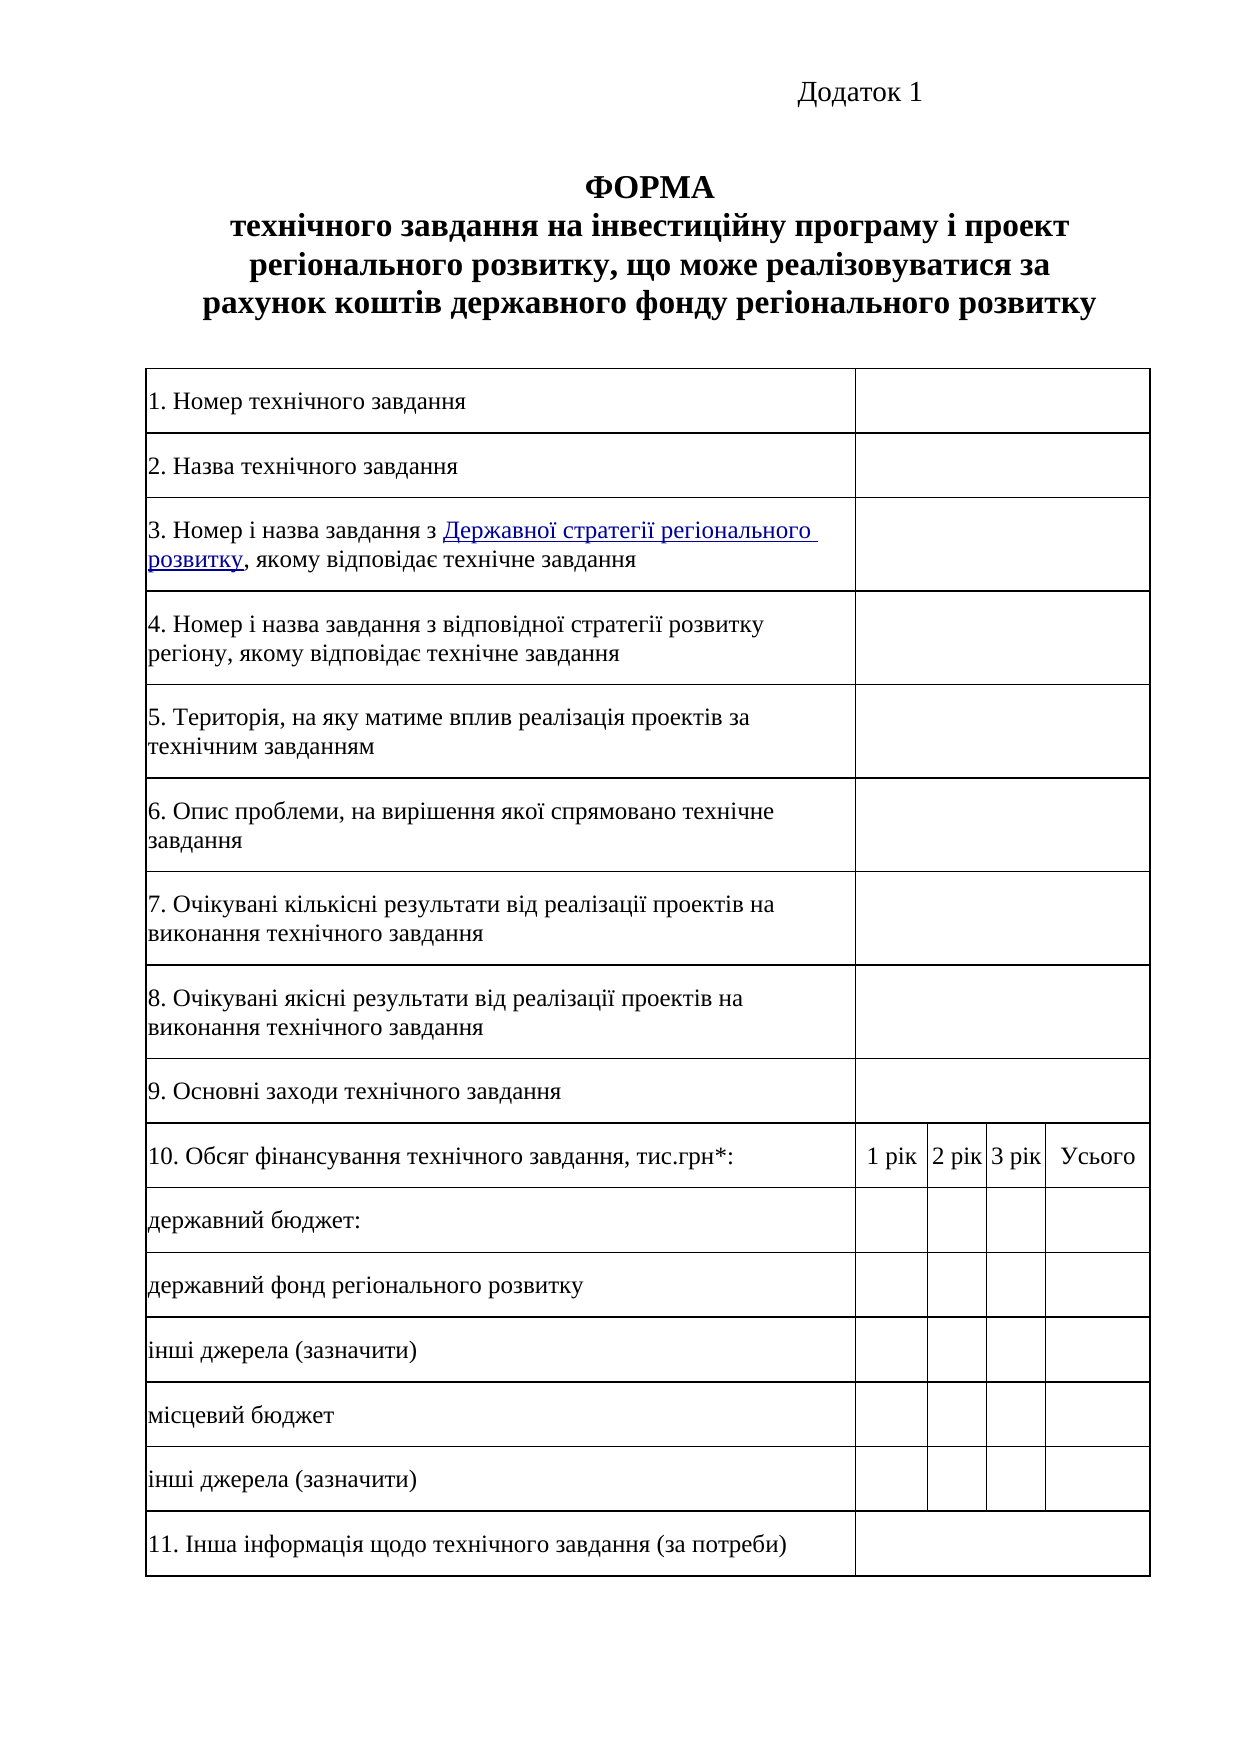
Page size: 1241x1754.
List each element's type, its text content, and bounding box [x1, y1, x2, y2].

table_cell [928, 1447, 986, 1510]
table_cell [987, 1188, 1045, 1252]
table_cell [856, 685, 1149, 777]
table_header [856, 369, 1149, 432]
table_cell 5. Територія, на яку матиме вплив реалізація проектів за технічним завданням [147, 685, 855, 777]
text ФОРМА технічного завдання на інвестиційну програму і проект регіонального розвитку, що може реалізовуватися за рахунок коштів державного фонду регіонального розвитку [194, 167, 1105, 321]
table_cell 10. Обсяг фінансування технічного завдання, тис.грн*: [147, 1124, 855, 1187]
table_cell 2. Назва технічного завдання [147, 434, 855, 497]
table_cell 8. Очікувані якісні результати від реалізації проектів на виконання технічного завдання [147, 966, 855, 1057]
table_cell 11. Інша інформація щодо технічного завдання (за потреби) [147, 1512, 855, 1575]
table_cell 7. Очікувані кількісні результати від реалізації проектів на виконання технічного завдання [147, 872, 855, 964]
table_cell [1046, 1188, 1149, 1252]
table_cell 3 рік [987, 1124, 1045, 1187]
table_cell державний фонд регіонального розвитку [147, 1253, 855, 1316]
table_cell [856, 1253, 927, 1316]
table_cell [1046, 1318, 1149, 1381]
table_cell [1046, 1447, 1149, 1510]
table_cell [1046, 1253, 1149, 1316]
table_cell місцевий бюджет [147, 1383, 855, 1446]
table_cell [856, 779, 1149, 871]
table_cell 1 рік [856, 1124, 927, 1187]
table_cell інші джерела (зазначити) [147, 1447, 855, 1510]
table_cell [987, 1447, 1045, 1510]
table_cell [856, 966, 1149, 1057]
table_cell Усього [1046, 1124, 1149, 1187]
table_cell державний бюджет: [147, 1188, 855, 1252]
table_cell 4. Номер і назва завдання з відповідної стратегії розвитку регіону, якому відповідає технічне завдання [147, 592, 855, 684]
table_cell 3. Номер і назва завдання з Державної стратегії регіонального розвитку, якому відповідає технічне завдання [147, 498, 855, 590]
table_cell 2 рік [928, 1124, 986, 1187]
table_cell [856, 1512, 1149, 1575]
table_cell [856, 592, 1149, 684]
table_cell [928, 1318, 986, 1381]
table_cell [1046, 1383, 1149, 1446]
table_cell [987, 1253, 1045, 1316]
table_cell [928, 1383, 986, 1446]
table_cell [987, 1383, 1045, 1446]
table_cell [987, 1318, 1045, 1381]
table_cell [856, 434, 1149, 497]
table_cell [856, 1059, 1149, 1122]
table_cell інші джерела (зазначити) [147, 1318, 855, 1381]
table_cell [856, 1318, 927, 1381]
table_cell [856, 1447, 927, 1510]
table_header 1. Номер технічного завдання [147, 369, 855, 432]
table_cell 9. Основні заходи технічного завдання [147, 1059, 855, 1122]
table_cell 6. Опис проблеми, на вирішення якої спрямовано технічне завдання [147, 779, 855, 871]
table_cell [928, 1253, 986, 1316]
table_cell [856, 498, 1149, 590]
table_cell [928, 1188, 986, 1252]
table_cell [856, 872, 1149, 964]
table_cell [856, 1188, 927, 1252]
table_cell [856, 1383, 927, 1446]
